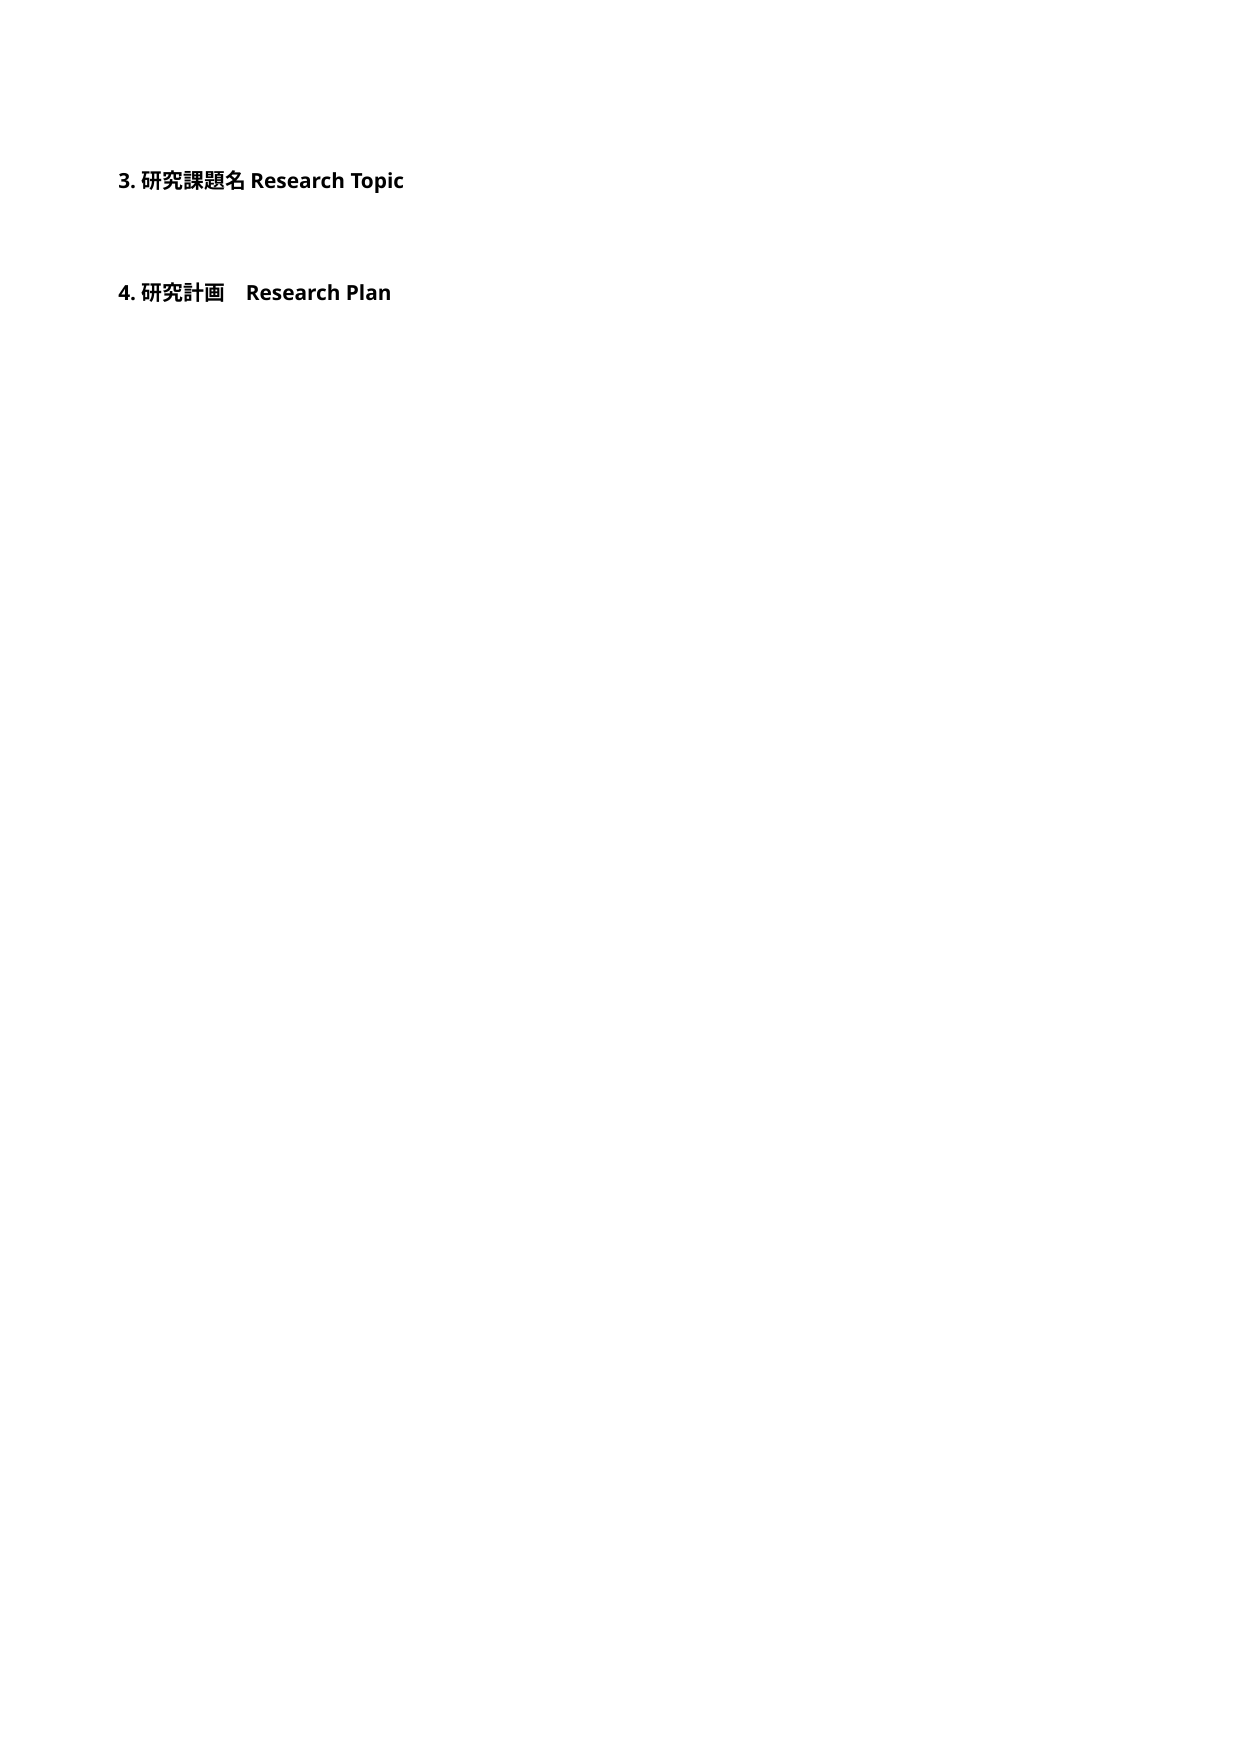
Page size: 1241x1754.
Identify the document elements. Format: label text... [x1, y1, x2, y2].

text 3. 研究課題名 Research Topic [118, 161, 1122, 198]
text 4. 研究計画 Research Plan [118, 273, 1122, 311]
